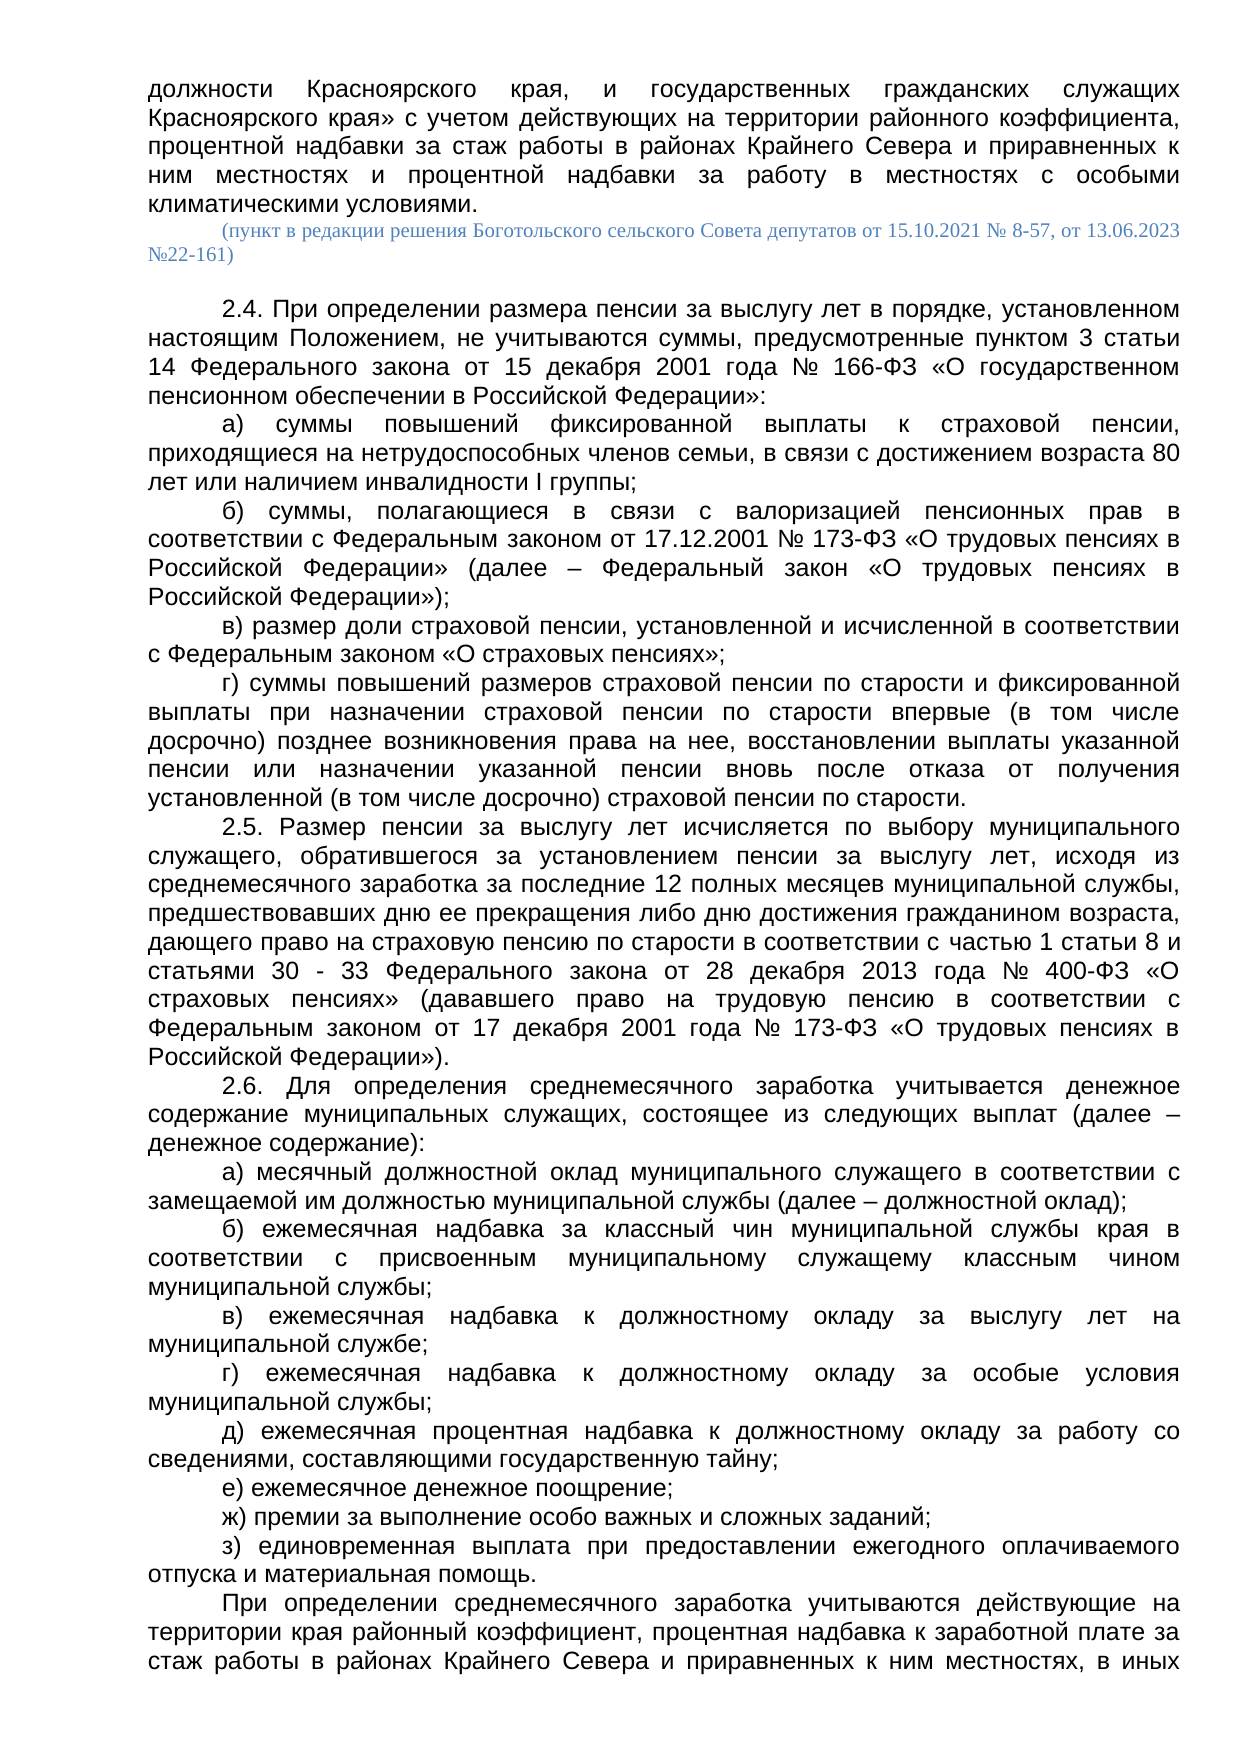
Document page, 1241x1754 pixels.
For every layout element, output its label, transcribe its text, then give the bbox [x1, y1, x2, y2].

text а) месячный должностной оклад муниципального служащего в соответствии с замещаемой им должностью муниципальной службы (далее – должностной оклад); [148, 1157, 1181, 1214]
text е) ежемесячное денежное поощрение; [148, 1473, 1181, 1502]
text (пункт в редакции решения Боготольского сельского Совета депутатов от 15.10.2021 № 8-57, от 13.06.2023 №22-161) [148, 218, 1181, 266]
text ж) премии за выполнение особо важных и сложных заданий; [148, 1502, 1181, 1531]
text 2.4. При определении размера пенсии за выслугу лет в порядке, установленном настоящим Положением, не учитываются суммы, предусмотренные пунктом 3 статьи 14 Федерального закона от 15 декабря 2001 года № 166-ФЗ «О государственном пенсионном обеспечении в Российской Федерации»: [148, 294, 1181, 409]
text б) ежемесячная надбавка за классный чин муниципальной службы края в соответствии с присвоенным муниципальному служащему классным чином муниципальной службы; [148, 1214, 1181, 1301]
text 2.5. Размер пенсии за выслугу лет исчисляется по выбору муниципального служащего, обратившегося за установлением пенсии за выслугу лет, исходя из среднемесячного заработка за последние 12 полных месяцев муниципальной службы, предшествовавших дню ее прекращения либо дню достижения гражданином возраста, дающего право на страховую пенсию по старости в соответствии с частью 1 статьи 8 и статьями 30 - 33 Федерального закона от 28 декабря 2013 года № 400-ФЗ «О страховых пенсиях» (дававшего право на трудовую пенсию в соответствии с Федеральным законом от 17 декабря 2001 года № 173-ФЗ «О трудовых пенсиях в Российской Федерации»). [148, 812, 1181, 1071]
text б) суммы, полагающиеся в связи с валоризацией пенсионных прав в соответствии с Федеральным законом от 17.12.2001 № 173-ФЗ «О трудовых пенсиях в Российской Федерации» (далее – Федеральный закон «О трудовых пенсиях в Российской Федерации»); [148, 496, 1181, 611]
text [148, 1588, 1181, 1674]
text в) размер доли страховой пенсии, установленной и исчисленной в соответствии с Федеральным законом «О страховых пенсиях»; [148, 611, 1181, 668]
text г) суммы повышений размеров страховой пенсии по старости и фиксированной выплаты при назначении страховой пенсии по старости впервые (в том числе досрочно) позднее возникновения права на нее, восстановлении выплаты указанной пенсии или назначении указанной пенсии вновь после отказа от получения установленной (в том числе досрочно) страховой пенсии по старости. [148, 668, 1181, 812]
text д) ежемесячная процентная надбавка к должностному окладу за работу со сведениями, составляющими государственную тайну; [148, 1416, 1181, 1473]
text 2.6. Для определения среднемесячного заработка учитывается денежное содержание муниципальных служащих, состоящее из следующих выплат (далее – денежное содержание): [148, 1071, 1181, 1157]
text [148, 74, 1181, 218]
text з) единовременная выплата при предоставлении ежегодного оплачиваемого отпуска и материальная помощь. [148, 1531, 1181, 1588]
text в) ежемесячная надбавка к должностному окладу за выслугу лет на муниципальной службе; [148, 1301, 1181, 1358]
text а) суммы повышений фиксированной выплаты к страховой пенсии, приходящиеся на нетрудоспособных членов семьи, в связи с достижением возраста 80 лет или наличием инвалидности I группы; [148, 409, 1181, 496]
text г) ежемесячная надбавка к должностному окладу за особые условия муниципальной службы; [148, 1358, 1181, 1416]
